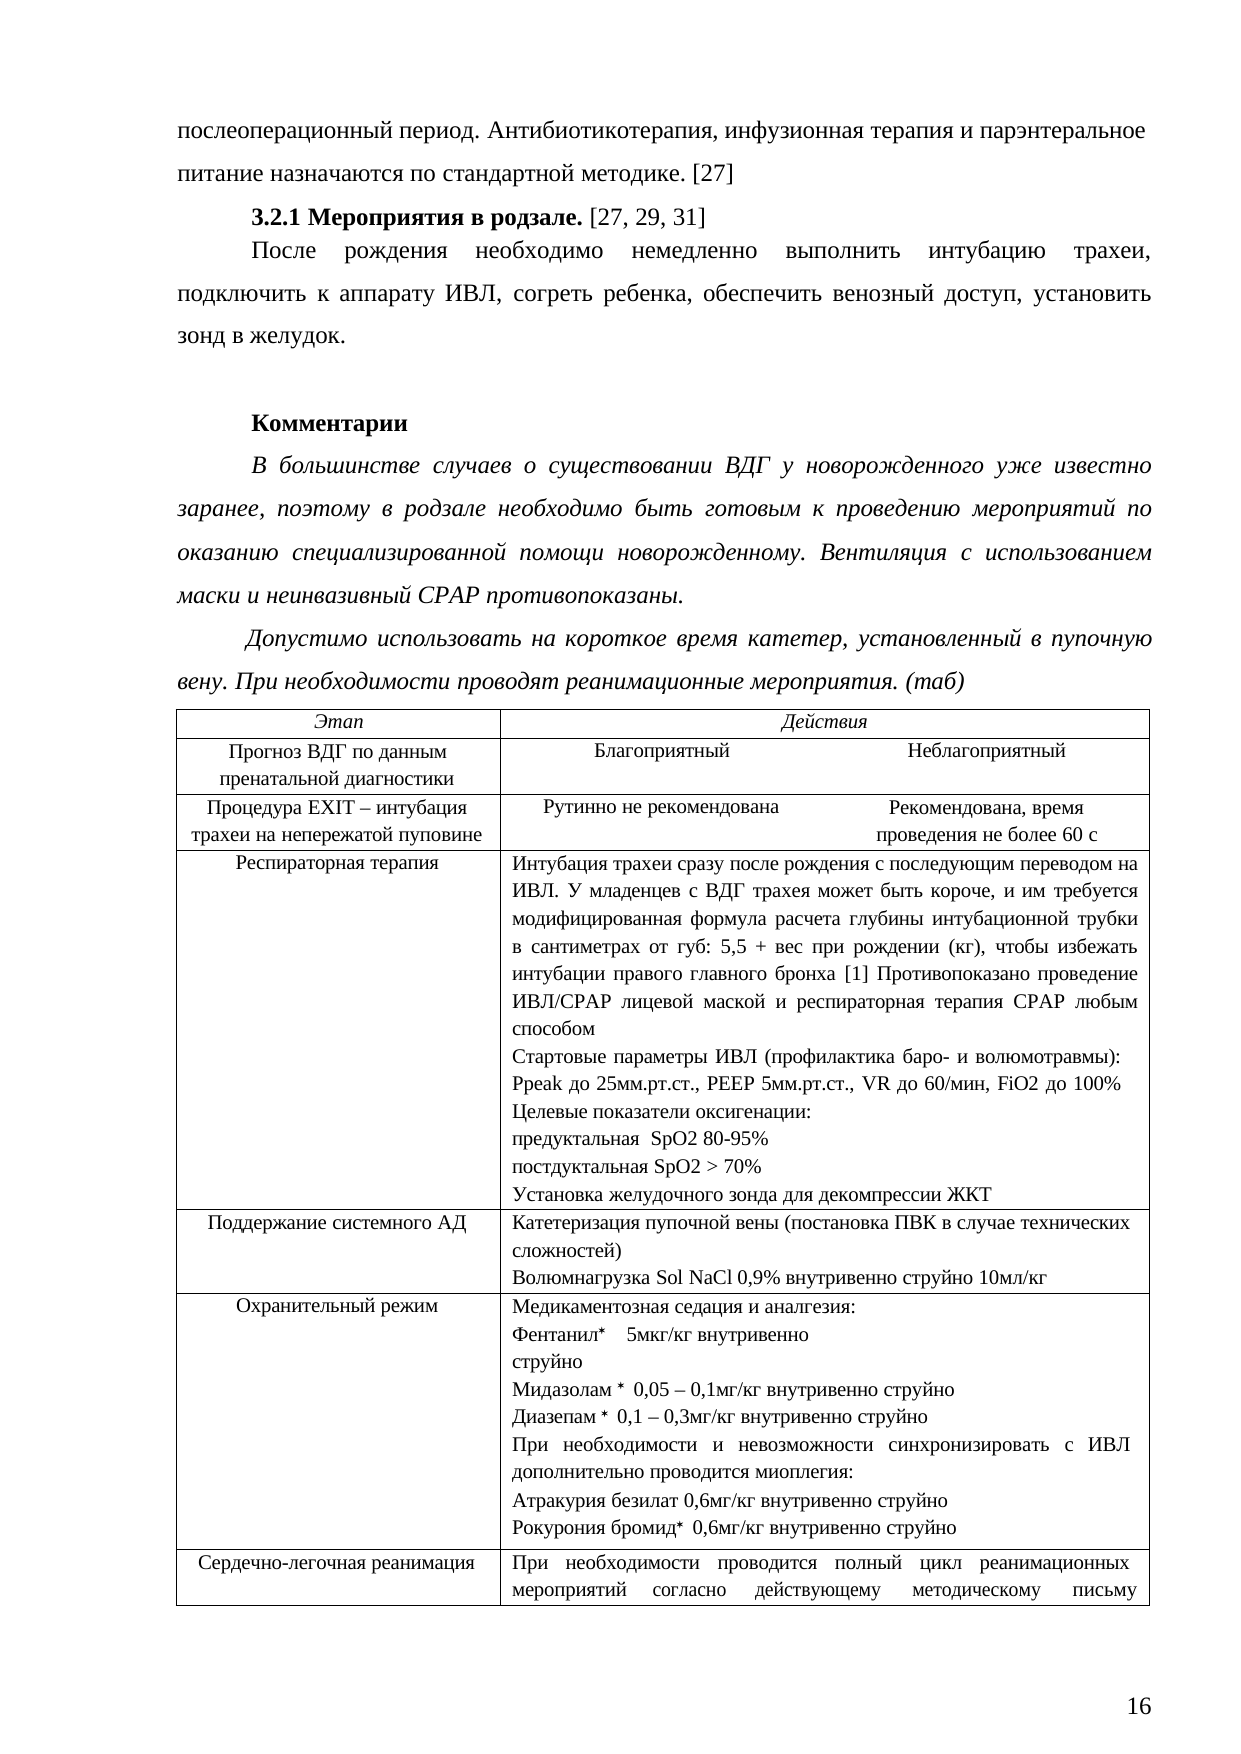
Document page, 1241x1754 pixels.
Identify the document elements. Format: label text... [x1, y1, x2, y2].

table_cell Неблагоприятный [872, 739, 1149, 793]
table_header Этап [177, 710, 500, 737]
list Мероприятия в родзале. [27, 29, 31] [251, 202, 1163, 231]
table_cell Охранительный режим [177, 1294, 500, 1549]
text В большинстве случаев о существовании ВДГ у новорожденного уже известно заранее, поэтому в родзале необходимо быть готовым к проведению мероприятий по оказанию специализированной помощи новорожденному. Вентиляция с использованием маски и неинвазивный СРАР противопоказаны. [177, 450, 1152, 608]
table_cell Медикаментозная седация и аналгезия: Фентанил5мкг/кг внутривенно струйно Мидазолам 0,05 – 0,1мг/кг внутривенно струйно Диазепам 0,1 – 0,3мг/кг внутривенно струйно При необходимости и невозможности синхронизировать с ИВЛ дополнительно проводится миоплегия: Атракурия безилат 0,6мг/кг внутривенно струйно Рокурония бромид0,6мг/кг внутривенно струйно [501, 1294, 1149, 1549]
table_cell Поддержание системного АД [177, 1210, 500, 1293]
subtitle Комментарии [251, 408, 1163, 437]
table_header [872, 710, 1149, 737]
table_cell Рутинно не рекомендована [501, 795, 872, 849]
text После рождения необходимо немедленно выполнить интубацию трахеи, подключить к аппарату ИВЛ, согреть ребенка, обеспечить венозный доступ, установить зонд в желудок. [177, 235, 1151, 349]
table_header Действия [501, 710, 872, 737]
text Допустимо использовать на короткое время катетер, установленный в пупочную вену. При необходимости проводят реанимационные мероприятия. (таб) [177, 623, 1152, 695]
table_cell Интубация трахеи сразу после рождения с последующим переводом на ИВЛ. У младенцев с ВДГ трахея может быть короче, и им требуется модифицированная формула расчета глубины интубационной трубки в сантиметрах от губ: 5,5 + вес при рождении (кг), чтобы избежать интубации правого главного бронха [1] Противопоказано проведение ИВЛ/СРАР лицевой маской и респираторная терапия СРАР любым способом Стартовые параметры ИВЛ (профилактика баро- и волюмотравмы): Ppeak до 25мм.рт.ст., РЕЕР 5мм.рт.ст., VR до 60/мин, FiO2 до 100% Целевые показатели оксигенации: предуктальная SpO2 80-95% постдуктальная SpO2 > 70% Установка желудочного зонда для декомпрессии ЖКТ [501, 851, 1149, 1209]
text послеоперационный период. Антибиотикотерапия, инфузионная терапия и парэнтеральное питание назначаются по стандартной методике. [27] [177, 115, 1151, 187]
table_cell Прогноз ВДГ по данным пренатальной диагностики [177, 739, 500, 793]
table_cell Благоприятный [501, 739, 872, 793]
table_cell Катетеризация пупочной вены (постановка ПВК в случае технических сложностей) Волюмнагрузка Sol NaCl 0,9% внутривенно струйно 10мл/кг [501, 1210, 1149, 1293]
table_cell Рекомендована, время проведения не более 60 с [872, 795, 1149, 849]
table_cell При необходимости проводится полный цикл реанимационных мероприятий согласно действующему методическому письму [501, 1550, 1149, 1605]
table_cell Сердечно-легочная реанимация [177, 1550, 500, 1605]
table_cell Процедура EXIT – интубация трахеи на непережатой пуповине [177, 795, 500, 849]
table_cell Респираторная терапия [177, 851, 500, 1209]
